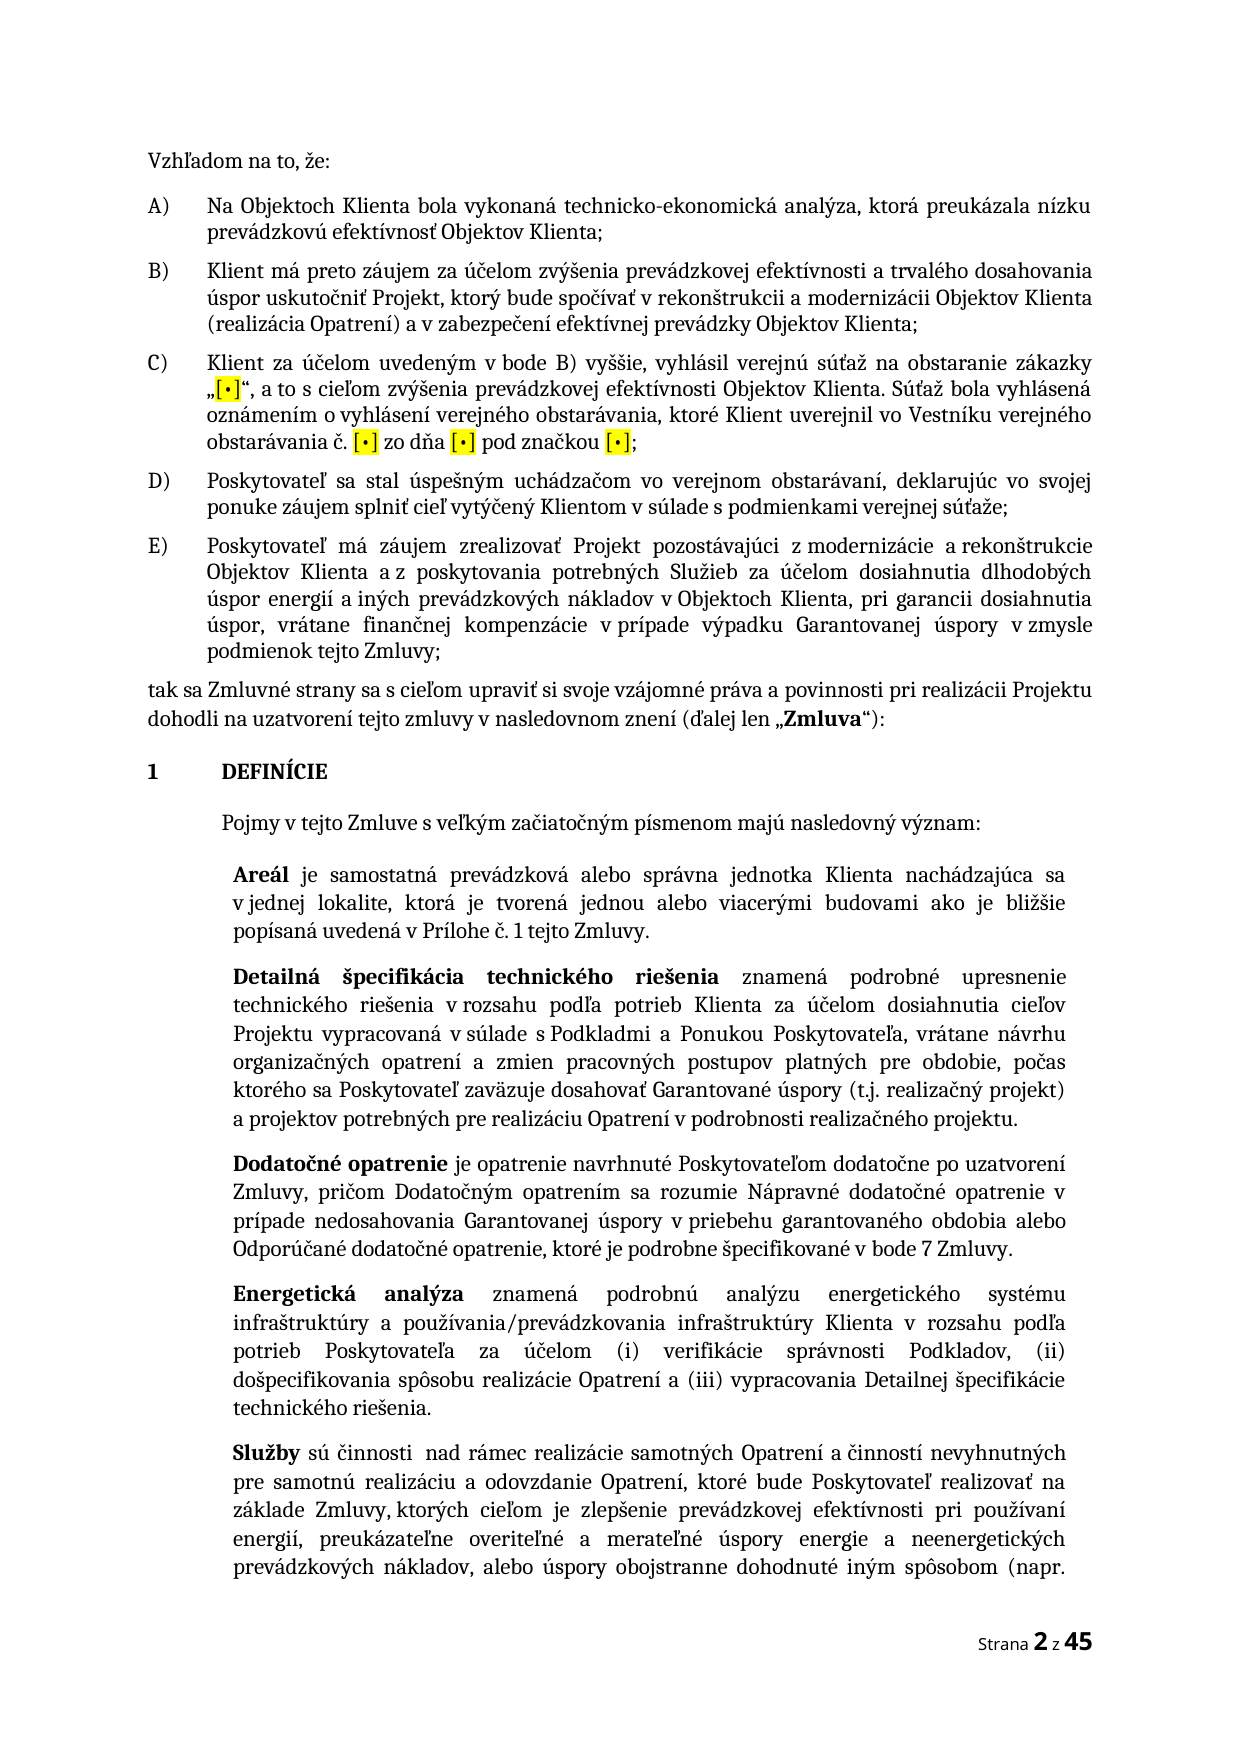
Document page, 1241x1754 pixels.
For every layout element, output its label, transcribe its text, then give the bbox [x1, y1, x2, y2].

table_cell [218, 1440, 1078, 1580]
table_header Areál je samostatná prevádzková alebo správna jednotka Klienta nachádzajúca sa v jednej lokalite, ktorá je tvorená jednou alebo viacerými budovami ako je bližšie popísaná uvedená v Prílohe č. 1 tejto Zmluvy. Detailná špecifikácia technického riešenia znamená podrobné upresnenie technického riešenia v rozsahu podľa potrieb Klienta za účelom dosiahnutia cieľov Projektu vypracovaná v súlade s Podkladmi a Ponukou Poskytovateľa, vrátane návrhu organizačných opatrení a zmien pracovných postupov platných pre obdobie, počas ktorého sa Poskytovateľ zaväzuje dosahovať Garantované úspory (t.j. realizačný projekt) a projektov potrebných pre realizáciu Opatrení v podrobnosti realizačného projektu. [218, 861, 1078, 1151]
list Poskytovateľ sa stal úspešným uchádzačom vo verejnom obstarávaní, deklarujúc vo svojej ponuke záujem splniť cieľ vytýčený Klientom v súlade s podmienkami verejnej súťaže; [148, 467, 1093, 520]
text tak sa Zmluvné strany sa s cieľom upraviť si svoje vzájomné práva a povinnosti pri realizácii Projektu dohodli na uzatvorení tejto zmluvy v nasledovnom znení (ďalej len „Zmluva“): [148, 677, 1093, 732]
list Klient za účelom uvedeným v bode B) vyššie, vyhlásil verejnú súťaž na obstaranie zákazky „[•]“, a to s cieľom zvýšenia prevádzkovej efektívnosti Objektov Klienta. Súťaž bola vyhlásená oznámením o vyhlásení verejného obstarávania, ktoré Klient uverejnil vo Vestníku verejného obstarávania č. [•] zo dňa [•] pod značkou [•]; [148, 349, 1093, 455]
list Poskytovateľ má záujem zrealizovať Projekt pozostávajúci z modernizácie a rekonštrukcie Objektov Klienta a z poskytovania potrebných Služieb za účelom dosiahnutia dlhodobých úspor energií a iných prevádzkových nákladov v Objektoch Klienta, pri garancii dosiahnutia úspor, vrátane finančnej kompenzácie v prípade výpadku Garantovanej úspory v zmysle podmienok tejto Zmluvy; [148, 533, 1093, 664]
list Klient má preto záujem za účelom zvýšenia prevádzkovej efektívnosti a trvalého dosahovania úspor uskutočniť Projekt, ktorý bude spočívať v rekonštrukcii a modernizácii Objektov Klienta (realizácia Opatrení) a v zabezpečení efektívnej prevádzky Objektov Klienta; [148, 258, 1093, 337]
text Vzhľadom na to, že: [148, 148, 1093, 174]
table_cell Dodatočné opatrenie je opatrenie navrhnuté Poskytovateľom dodatočne po uzatvorení Zmluvy, pričom Dodatočným opatrením sa rozumie Nápravné dodatočné opatrenie v prípade nedosahovania Garantovanej úspory v priebehu garantovaného obdobia alebo Odporúčané dodatočné opatrenie, ktoré je podrobne špecifikované v bode 7 Zmluvy. [218, 1151, 1078, 1281]
table_cell Energetická analýza znamená podrobnú analýzu energetického systému infraštruktúry a používania/prevádzkovania infraštruktúry Klienta v rozsahu podľa potrieb Poskytovateľa za účelom (i) verifikácie správnosti Podkladov, (ii) došpecifikovania spôsobu realizácie Opatrení a (iii) vypracovania Detailnej špecifikácie technického riešenia. [218, 1281, 1078, 1440]
list Na Objektoch Klienta bola vykonaná technicko-ekonomická analýza, ktorá preukázala nízku prevádzkovú efektívnosť Objektov Klienta; [148, 193, 1093, 245]
list Definície [148, 759, 1093, 785]
list Pojmy v tejto Zmluve s veľkým začiatočným písmenom majú nasledovný význam: [221, 810, 1093, 836]
